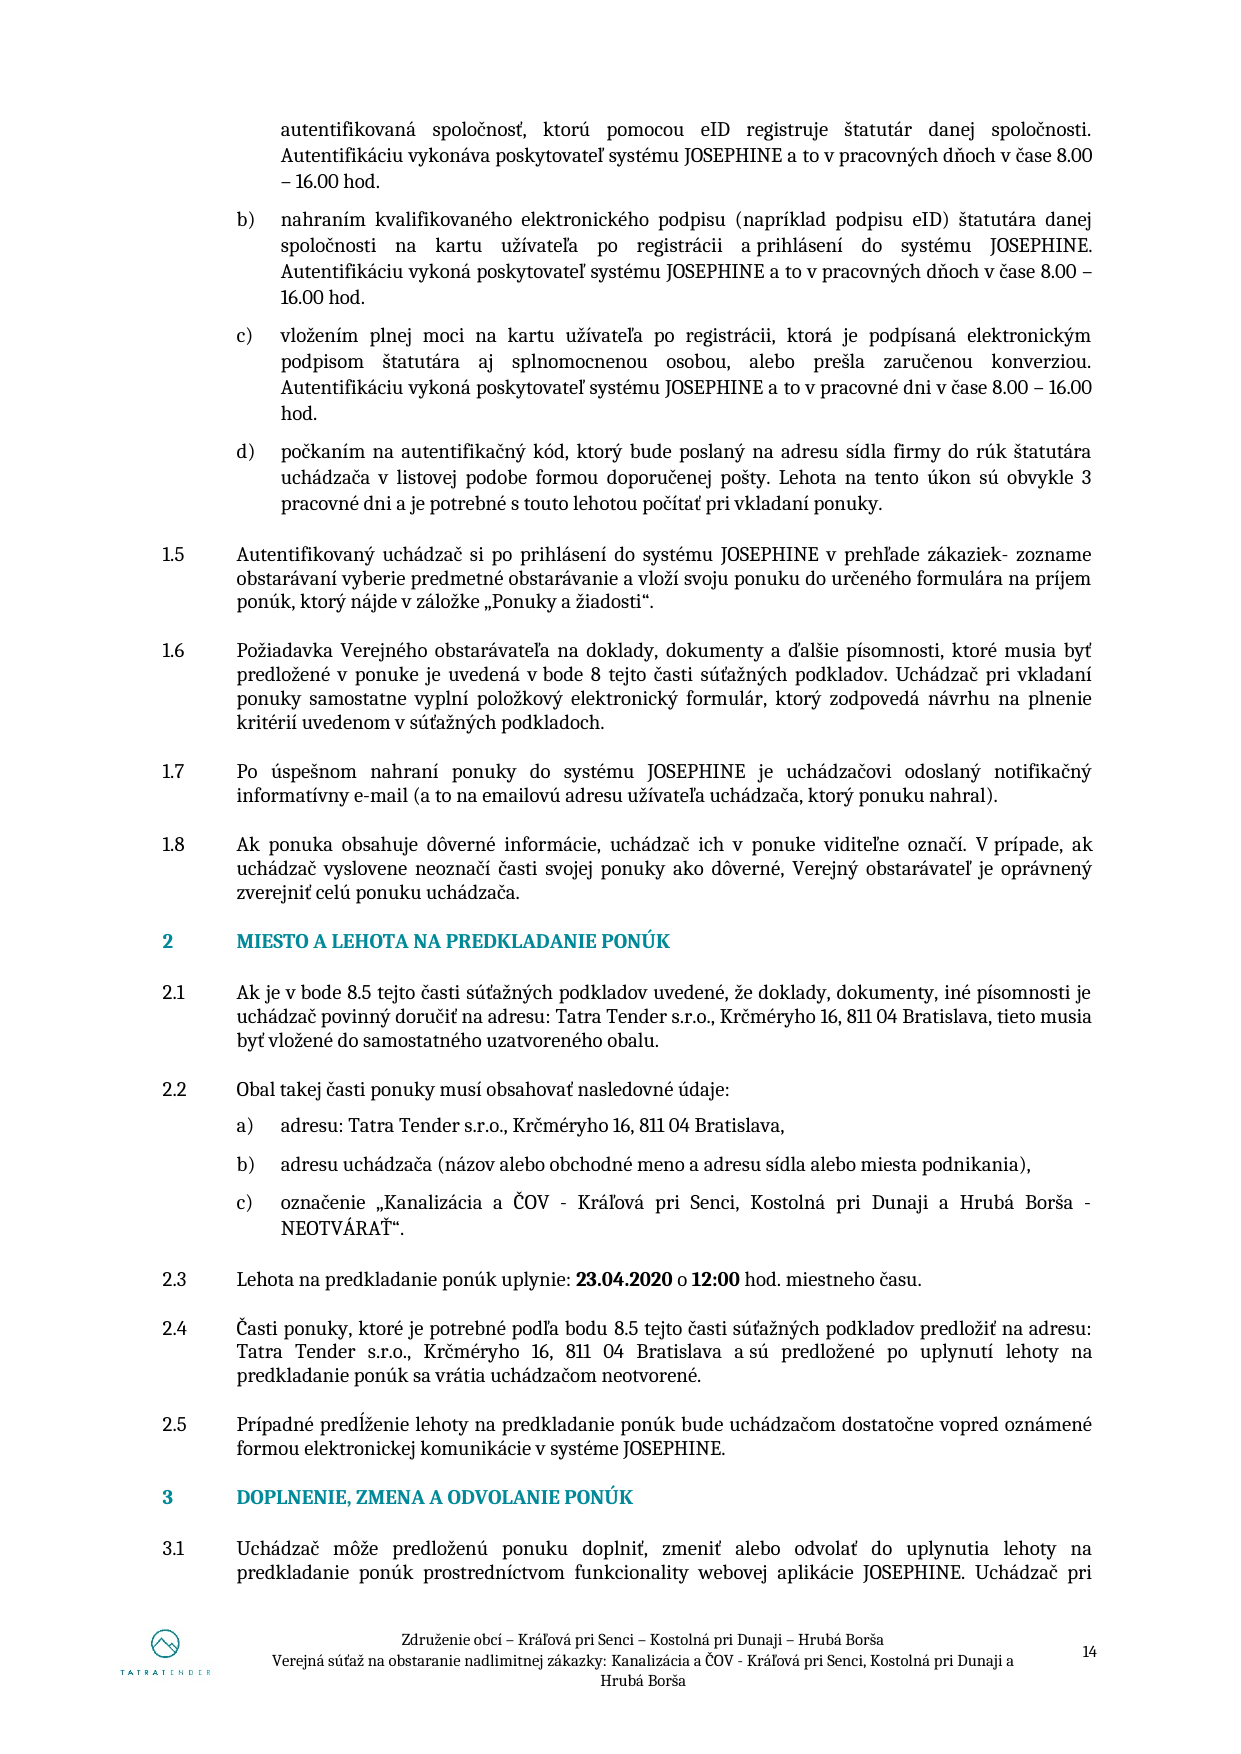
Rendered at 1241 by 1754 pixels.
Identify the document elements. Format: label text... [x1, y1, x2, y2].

subtitle počkaním na autentifikačný kód, ktorý bude poslaný na adresu sídla firmy do rúk štatutára uchádzača v listovej podobe formou doporučenej pošty. Lehota na tento úkon sú obvykle 3 pracovné dni a je potrebné s touto lehotou počítať pri vkladaní ponuky. [236, 440, 1093, 515]
subtitle vložením plnej moci na kartu užívateľa po registrácii, ktorá je podpísaná elektronickým podpisom štatutára aj splnomocnenou osobou, alebo prešla zaručenou konverziou. Autentifikáciu vykoná poskytovateľ systému JOSEPHINE a to v pracovné dni v čase 8.00 – 16.00 hod. [236, 324, 1093, 425]
subtitle Požiadavka Verejného obstarávateľa na doklady, dokumenty a ďalšie písomnosti, ktoré musia byť predložené v ponuke je uvedená v bode 8 tejto časti súťažných podkladov. Uchádzač pri vkladaní ponuky samostatne vyplní položkový elektronický formulár, ktorý zodpovedá návrhu na plnenie kritérií uvedenom v súťažných podkladoch. [162, 639, 1093, 735]
subtitle adresu uchádzača (názov alebo obchodné meno a adresu sídla alebo miesta podnikania), [236, 1152, 1093, 1176]
subtitle Ak je v bode 8.5 tejto časti súťažných podkladov uvedené, že doklady, dokumenty, iné písomnosti je uchádzač povinný doručiť na adresu: Tatra Tender s.r.o., Krčméryho 16, 811 04 Bratislava, tieto musia byť vložené do samostatného uzatvoreného obalu. [162, 981, 1093, 1052]
subtitle Miesto a lehota na predkladanie ponúk [162, 930, 1093, 954]
subtitle adresu: Tatra Tender s.r.o., Krčméryho 16, 811 04 Bratislava, [236, 1114, 1093, 1138]
subtitle Časti ponuky, ktoré je potrebné podľa bodu 8.5 tejto časti súťažných podkladov predložiť na adresu: Tatra Tender s.r.o., Krčméryho 16, 811 04 Bratislava a sú predložené po uplynutí lehoty na predkladanie ponúk sa vrátia uchádzačom neotvorené. [162, 1316, 1093, 1388]
subtitle Autentifikovaný uchádzač si po prihlásení do systému JOSEPHINE v prehľade zákaziek- zozname obstarávaní vyberie predmetné obstarávanie a vloží svoju ponuku do určeného formulára na príjem ponúk, ktorý nájde v záložke „Ponuky a žiadosti“. [162, 542, 1093, 614]
subtitle Obal takej časti ponuky musí obsahovať nasledovné údaje: [162, 1077, 1093, 1101]
subtitle Doplnenie, zmena a odvolanie ponúk [162, 1486, 1093, 1510]
subtitle Lehota na predkladanie ponúk uplynie: 23.04.2020 o 12:00 hod. miestneho času. [162, 1267, 1093, 1291]
subtitle nahraním kvalifikovaného elektronického podpisu (napríklad podpisu eID) štatutára danej spoločnosti na kartu užívateľa po registrácii a prihlásení do systému JOSEPHINE. Autentifikáciu vykoná poskytovateľ systému JOSEPHINE a to v pracovných dňoch v čase 8.00 – 16.00 hod. [236, 208, 1093, 309]
subtitle Po úspešnom nahraní ponuky do systému JOSEPHINE je uchádzačovi odoslaný notifikačný informatívny e-mail (a to na emailovú adresu užívateľa uchádzača, ktorý ponuku nahral). [162, 760, 1093, 808]
picture [99, 1605, 231, 1699]
subtitle Prípadné predĺženie lehoty na predkladanie ponúk bude uchádzačom dostatočne vopred oznámené formou elektronickej komunikácie v systéme JOSEPHINE. [162, 1413, 1093, 1461]
subtitle Ak ponuka obsahuje dôverné informácie, uchádzač ich v ponuke viditeľne označí. V prípade, ak uchádzač vyslovene neoznačí časti svojej ponuky ako dôverné, Verejný obstarávateľ je oprávnený zverejniť celú ponuku uchádzača. [162, 833, 1093, 905]
subtitle označenie „Kanalizácia a ČOV - Kráľová pri Senci, Kostolná pri Dunaji a Hrubá Borša - NEOTVÁRAŤ“. [236, 1191, 1093, 1240]
